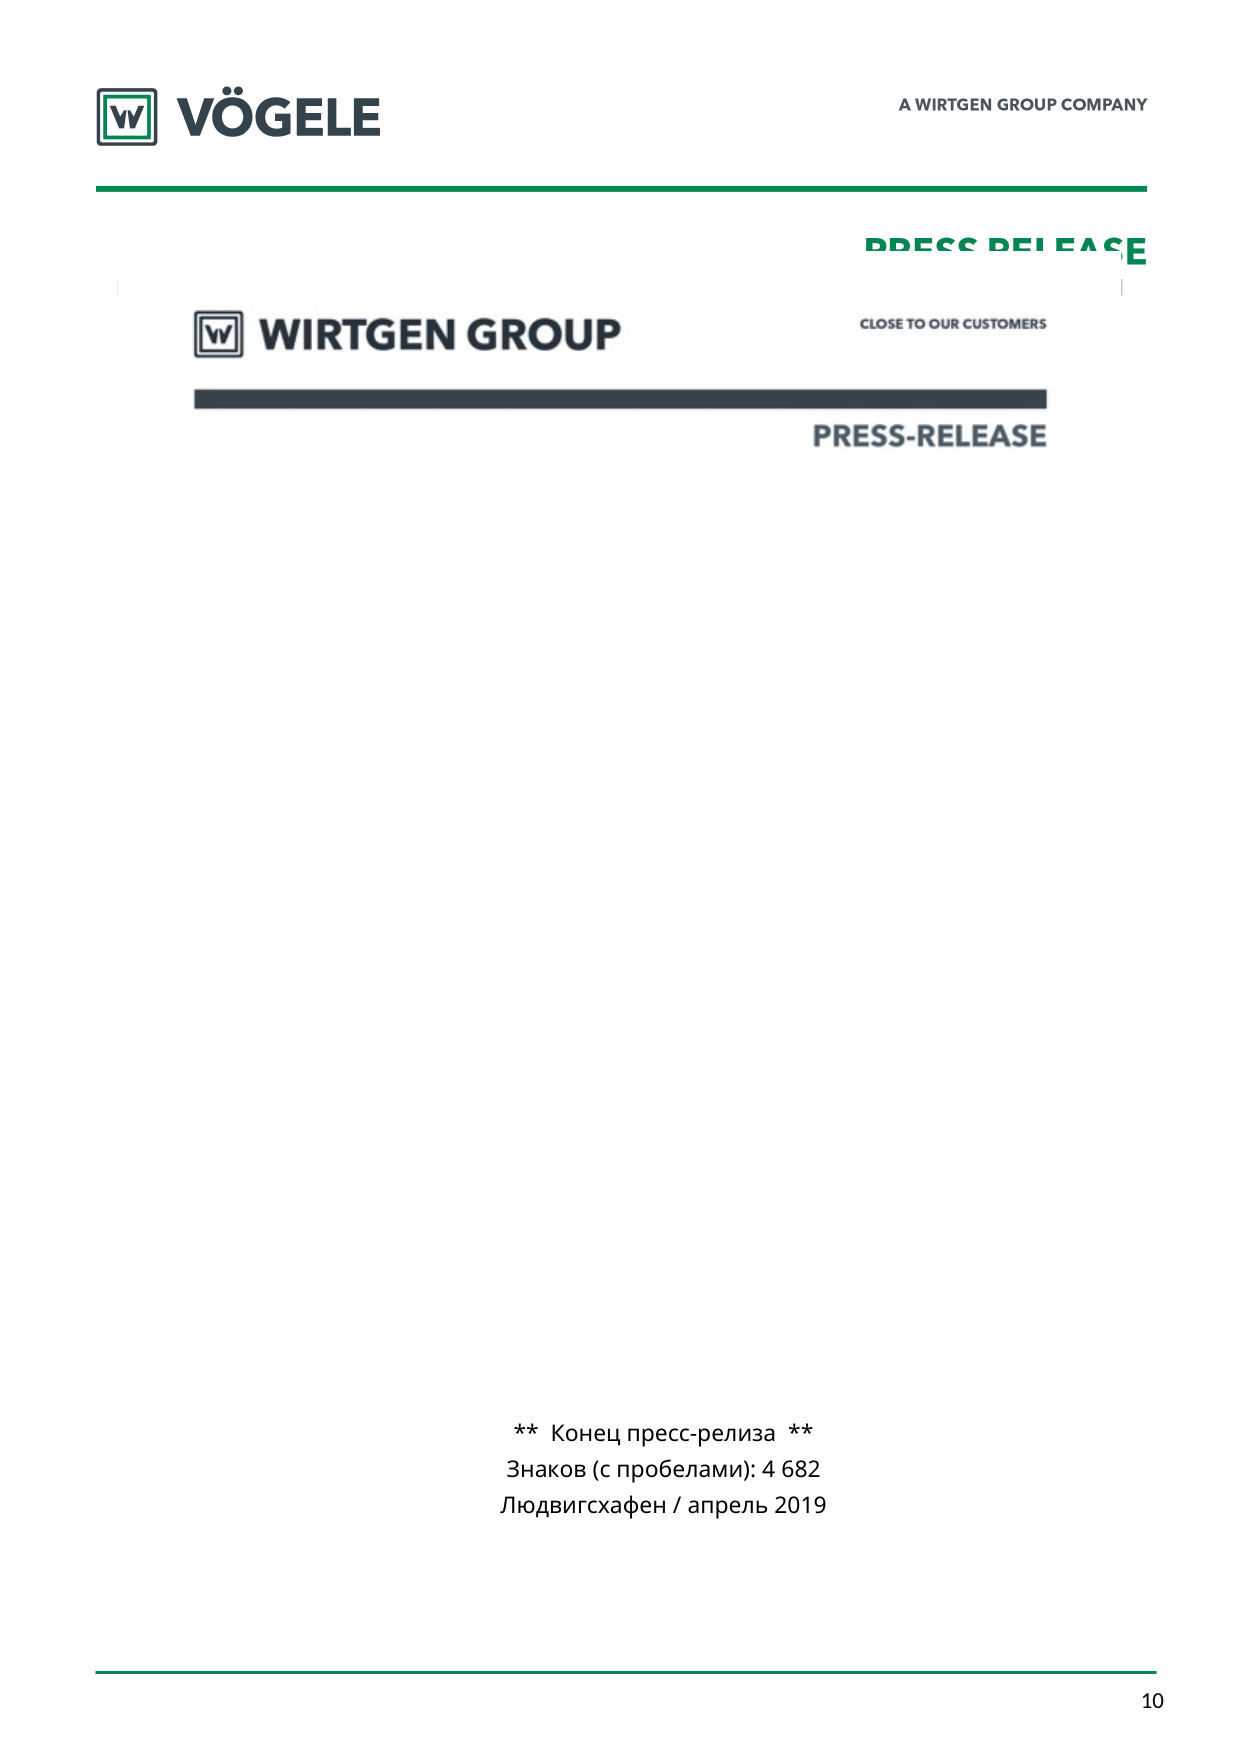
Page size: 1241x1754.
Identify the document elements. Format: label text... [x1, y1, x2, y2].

text ** Конец пресс-релиза ** [176, 1417, 1150, 1448]
text Знаков (с пробелами): 4 682 [176, 1453, 1150, 1484]
picture [67, 1662, 1196, 1678]
text Людвигсхафен / апрель 2019 [176, 1489, 1150, 1520]
picture [76, 73, 1174, 1309]
